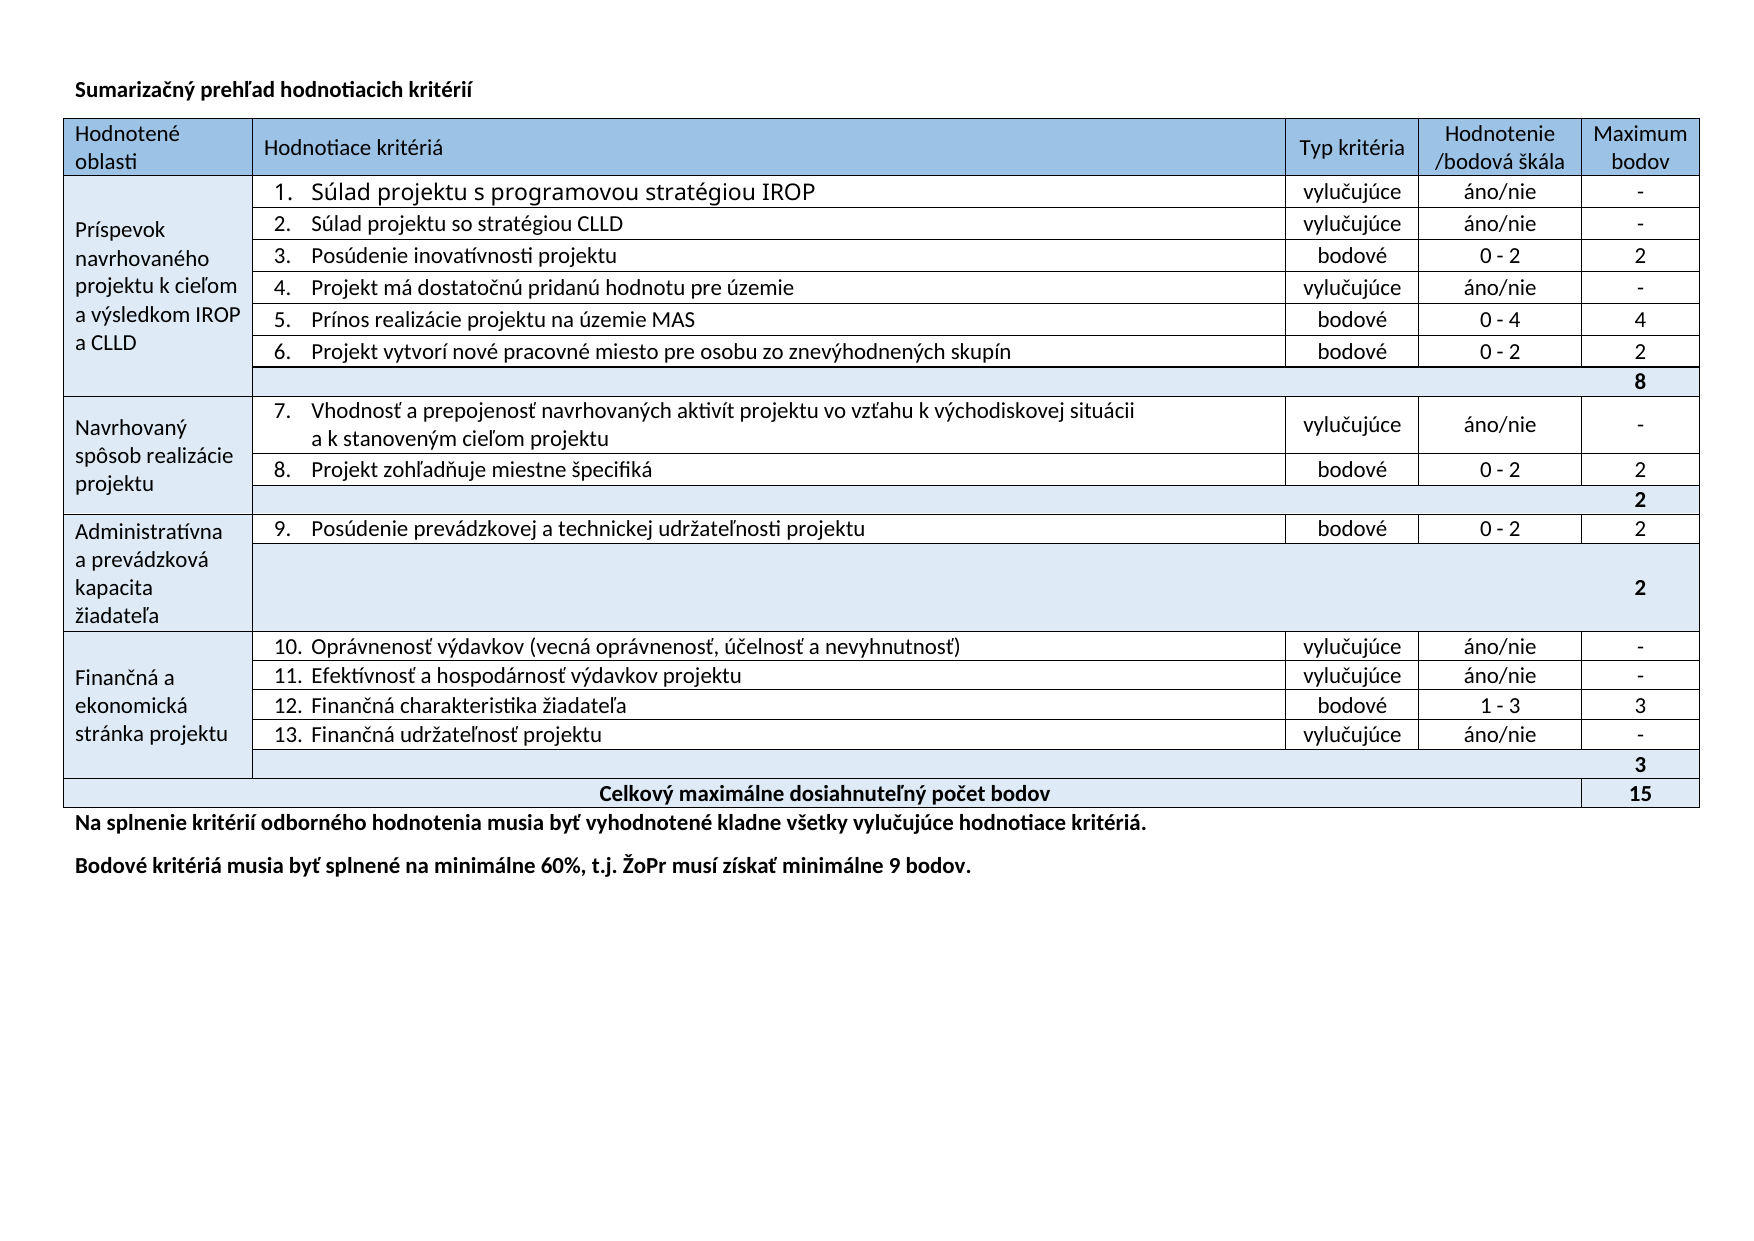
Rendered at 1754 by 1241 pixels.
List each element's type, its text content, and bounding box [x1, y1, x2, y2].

table_header Hodnotené oblasti [64, 119, 252, 175]
table_cell áno/nie [1419, 176, 1581, 207]
table_cell - [1582, 720, 1699, 749]
table_cell Projekt má dostatočnú pridanú hodnotu pre územie [253, 272, 1285, 303]
table_cell 0 - 4 [1419, 304, 1581, 334]
table_cell Finančná a ekonomická stránka projektu [64, 632, 252, 778]
table_cell [1286, 486, 1419, 513]
table_cell vylučujúce [1286, 176, 1418, 207]
table_cell Administratívna a prevádzková kapacita žiadateľa [64, 515, 252, 631]
table_cell vylučujúce [1286, 397, 1418, 453]
table_cell Celkový maximálne dosiahnuteľný počet bodov [64, 779, 1581, 807]
table_cell - [1582, 272, 1699, 303]
table_cell 3 [1582, 690, 1699, 719]
table_cell 2 [1582, 454, 1699, 484]
table_cell áno/nie [1419, 632, 1581, 660]
table_cell Posúdenie inovatívnosti projektu [253, 240, 1285, 271]
table_cell vylučujúce [1286, 720, 1418, 749]
table_cell 0 - 2 [1419, 336, 1581, 366]
text Bodové kritériá musia byť splnené na minimálne 60%, t.j. ŽoPr musí získať minimálne 9 bodov. [75, 851, 1679, 879]
table_cell [1419, 750, 1581, 778]
table_cell Navrhovaný spôsob realizácie projektu [64, 397, 252, 513]
table_cell [253, 750, 1286, 778]
table_cell [1419, 544, 1581, 631]
table_cell Súlad projektu s programovou stratégiou IROP [253, 176, 1285, 207]
table_cell bodové [1286, 240, 1418, 271]
table_cell [1286, 544, 1419, 631]
table_cell 2 [1582, 336, 1699, 366]
table_cell vylučujúce [1286, 272, 1418, 303]
table_cell Projekt zohľadňuje miestne špecifiká [253, 454, 1285, 484]
table_cell bodové [1286, 515, 1418, 543]
table_header Typ kritéria [1286, 119, 1418, 175]
table_cell áno/nie [1419, 397, 1581, 453]
table_cell Finančná charakteristika žiadateľa [253, 690, 1285, 719]
table_cell Prínos realizácie projektu na územie MAS [253, 304, 1285, 334]
table_cell [1286, 368, 1419, 396]
table_cell 0 - 2 [1419, 454, 1581, 484]
table_cell áno/nie [1419, 661, 1581, 689]
table_cell 2 [1582, 515, 1699, 543]
table_cell - [1582, 632, 1699, 660]
table_cell [253, 368, 1286, 396]
table_cell Súlad projektu so stratégiou CLLD [253, 208, 1285, 239]
table_header Maximum bodov [1582, 119, 1699, 175]
table_header Hodnotenie /bodová škála [1419, 119, 1581, 175]
table_cell Príspevok navrhovaného projektu k cieľom a výsledkom IROP a CLLD [64, 176, 252, 396]
table_cell vylučujúce [1286, 661, 1418, 689]
text Na splnenie kritérií odborného hodnotenia musia byť vyhodnotené kladne všetky vylučujúce hodnotiace kritériá. [75, 808, 1679, 836]
table_cell [253, 544, 1286, 631]
table_cell 2 [1582, 240, 1699, 271]
table_cell - [1582, 176, 1699, 207]
table_cell 0 - 2 [1419, 240, 1581, 271]
table_cell bodové [1286, 336, 1418, 366]
table_cell Posúdenie prevádzkovej a technickej udržateľnosti projektu [253, 515, 1285, 543]
table_cell - [1582, 208, 1699, 239]
table_cell 2 [1581, 486, 1699, 513]
text Sumarizačný prehľad hodnotiacich kritérií [75, 75, 1679, 103]
table_cell 15 [1582, 779, 1699, 807]
table_cell bodové [1286, 690, 1418, 719]
table_header Hodnotiace kritériá [253, 119, 1285, 175]
table_cell [1419, 486, 1581, 513]
table_cell Oprávnenosť výdavkov (vecná oprávnenosť, účelnosť a nevyhnutnosť) [253, 632, 1285, 660]
table_cell Finančná udržateľnosť projektu [253, 720, 1285, 749]
table_cell [253, 486, 1286, 513]
table_cell - [1582, 397, 1699, 453]
table_cell 4 [1582, 304, 1699, 334]
table_cell bodové [1286, 454, 1418, 484]
table_cell [1419, 368, 1581, 396]
table_cell áno/nie [1419, 208, 1581, 239]
table_cell Vhodnosť a prepojenosť navrhovaných aktivít projektu vo vzťahu k východiskovej situácii a k stanoveným cieľom projektu [253, 397, 1285, 453]
table_cell áno/nie [1419, 720, 1581, 749]
table_cell 3 [1581, 750, 1699, 778]
table_cell vylučujúce [1286, 208, 1418, 239]
table_cell áno/nie [1419, 272, 1581, 303]
table_cell Projekt vytvorí nové pracovné miesto pre osobu zo znevýhodnených skupín [253, 336, 1285, 366]
table_cell 1 - 3 [1419, 690, 1581, 719]
table_cell bodové [1286, 304, 1418, 334]
table_cell 8 [1581, 368, 1699, 396]
table_cell vylučujúce [1286, 632, 1418, 660]
table_cell - [1582, 661, 1699, 689]
table_cell [1286, 750, 1419, 778]
table_cell 0 - 2 [1419, 515, 1581, 543]
table_cell 2 [1581, 544, 1699, 631]
table_cell Efektívnosť a hospodárnosť výdavkov projektu [253, 661, 1285, 689]
